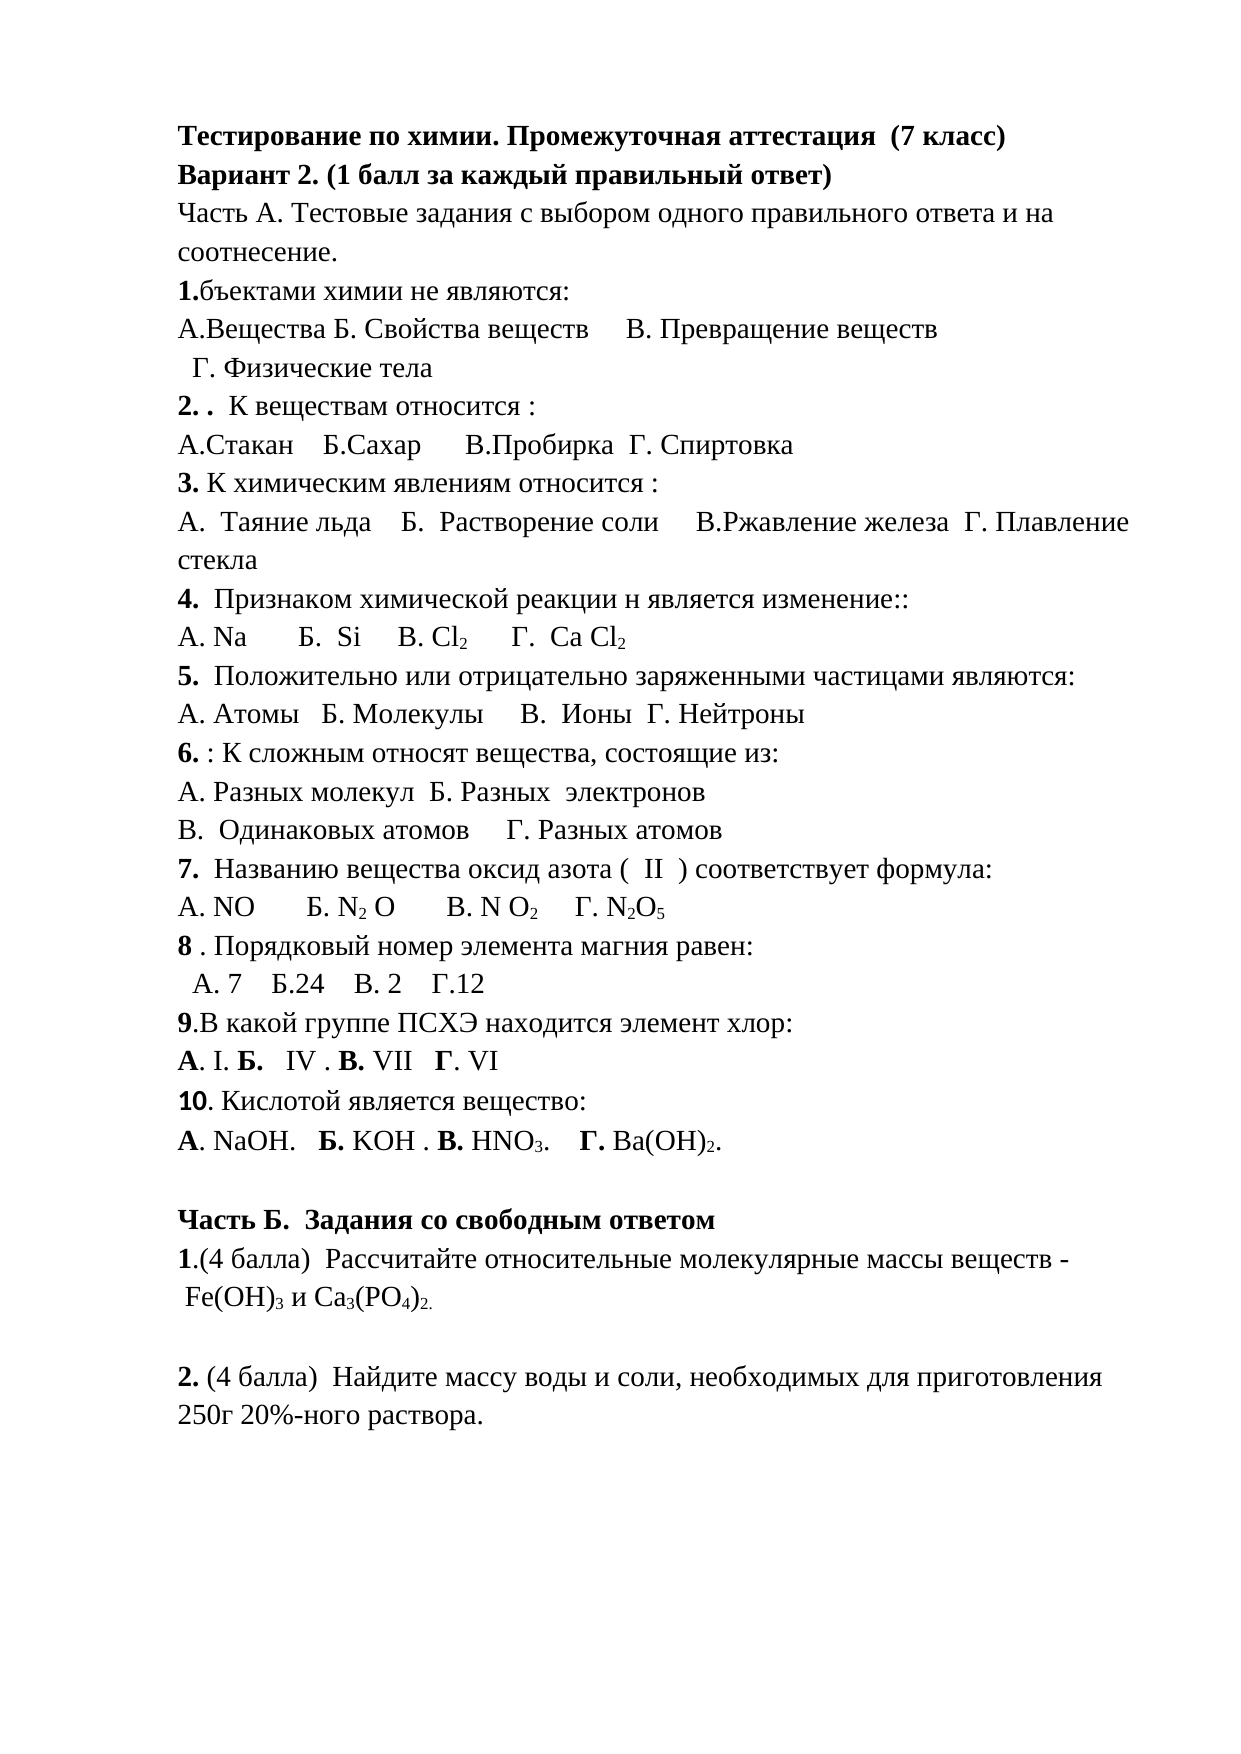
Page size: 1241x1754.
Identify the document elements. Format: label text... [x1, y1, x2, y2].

text 9.В какой группе ПСХЭ находится элемент хлор: [177, 1005, 1152, 1038]
text Вариант 2. (1 балл за каждый правильный ответ) [177, 157, 1152, 191]
text Часть А. Тестовые задания с выбором одного правильного ответа и на соотнесение. [177, 196, 1152, 268]
text А. Атомы Б. Молекулы В. Ионы Г. Нейтроны [177, 697, 1152, 730]
text 2. (4 балла) Найдите массу воды и соли, необходимых для приготовления 250г 20%-ного раствора. [177, 1359, 1152, 1431]
text 1.бъектами химии не являются: [177, 273, 1152, 306]
text А. NaOH. Б. KOH . В. HNO3. Г. Ba(OH)2. [177, 1123, 1152, 1156]
text Тестирование по химии. Промежуточная аттестация (7 класс) [177, 118, 1152, 152]
text А. Разных молекул Б. Разных электронов [177, 774, 1152, 807]
text 7. Названию вещества оксид азота ( II ) соответствует формула: [177, 851, 1152, 884]
text Fe(OH)3 и Ca3(PO4)2. [177, 1279, 1152, 1313]
text 8 . Порядковый номер элемента магния равен: [177, 928, 1152, 961]
text 1.(4 балла) Рассчитайте относительные молекулярные массы веществ - [177, 1241, 1152, 1274]
text 5. Положительно или отрицательно заряженными частицами являются: [177, 658, 1152, 692]
text В. Одинаковых атомов Г. Разных атомов [177, 812, 1152, 846]
text 4. Признаком химической реакции н является изменение:: [177, 581, 1152, 614]
text А.Вещества Б. Свойства веществ В. Превращение веществ [177, 311, 1152, 345]
text А. 7 Б.24 В. 2 Г.12 [177, 966, 1152, 1000]
text 10. Кислотой является вещество: [177, 1082, 1152, 1118]
text А. NO Б. N2 O В. N O2 Г. N2O5 [177, 889, 1152, 923]
text Часть Б. Задания со свободным ответом [177, 1202, 1152, 1236]
text А.Стакан Б.Сахар В.Пробирка Г. Спиртовка [177, 427, 1152, 460]
text А. Таяние льда Б. Растворение соли B.Ржавление железа Г. Плавление стекла [177, 504, 1152, 576]
text Г. Физические тела [177, 350, 1152, 383]
text А. Na Б. Si В. Cl2 Г. Ca Cl2 [177, 619, 1152, 653]
text А. I. Б. IV . В. VII Г. VI [177, 1043, 1152, 1077]
text 2. . К веществам относится : [177, 388, 1152, 422]
text 3. К химическим явлениям относится : [177, 465, 1152, 499]
text 6. : К сложным относят вещества, состоящие из: [177, 735, 1152, 769]
